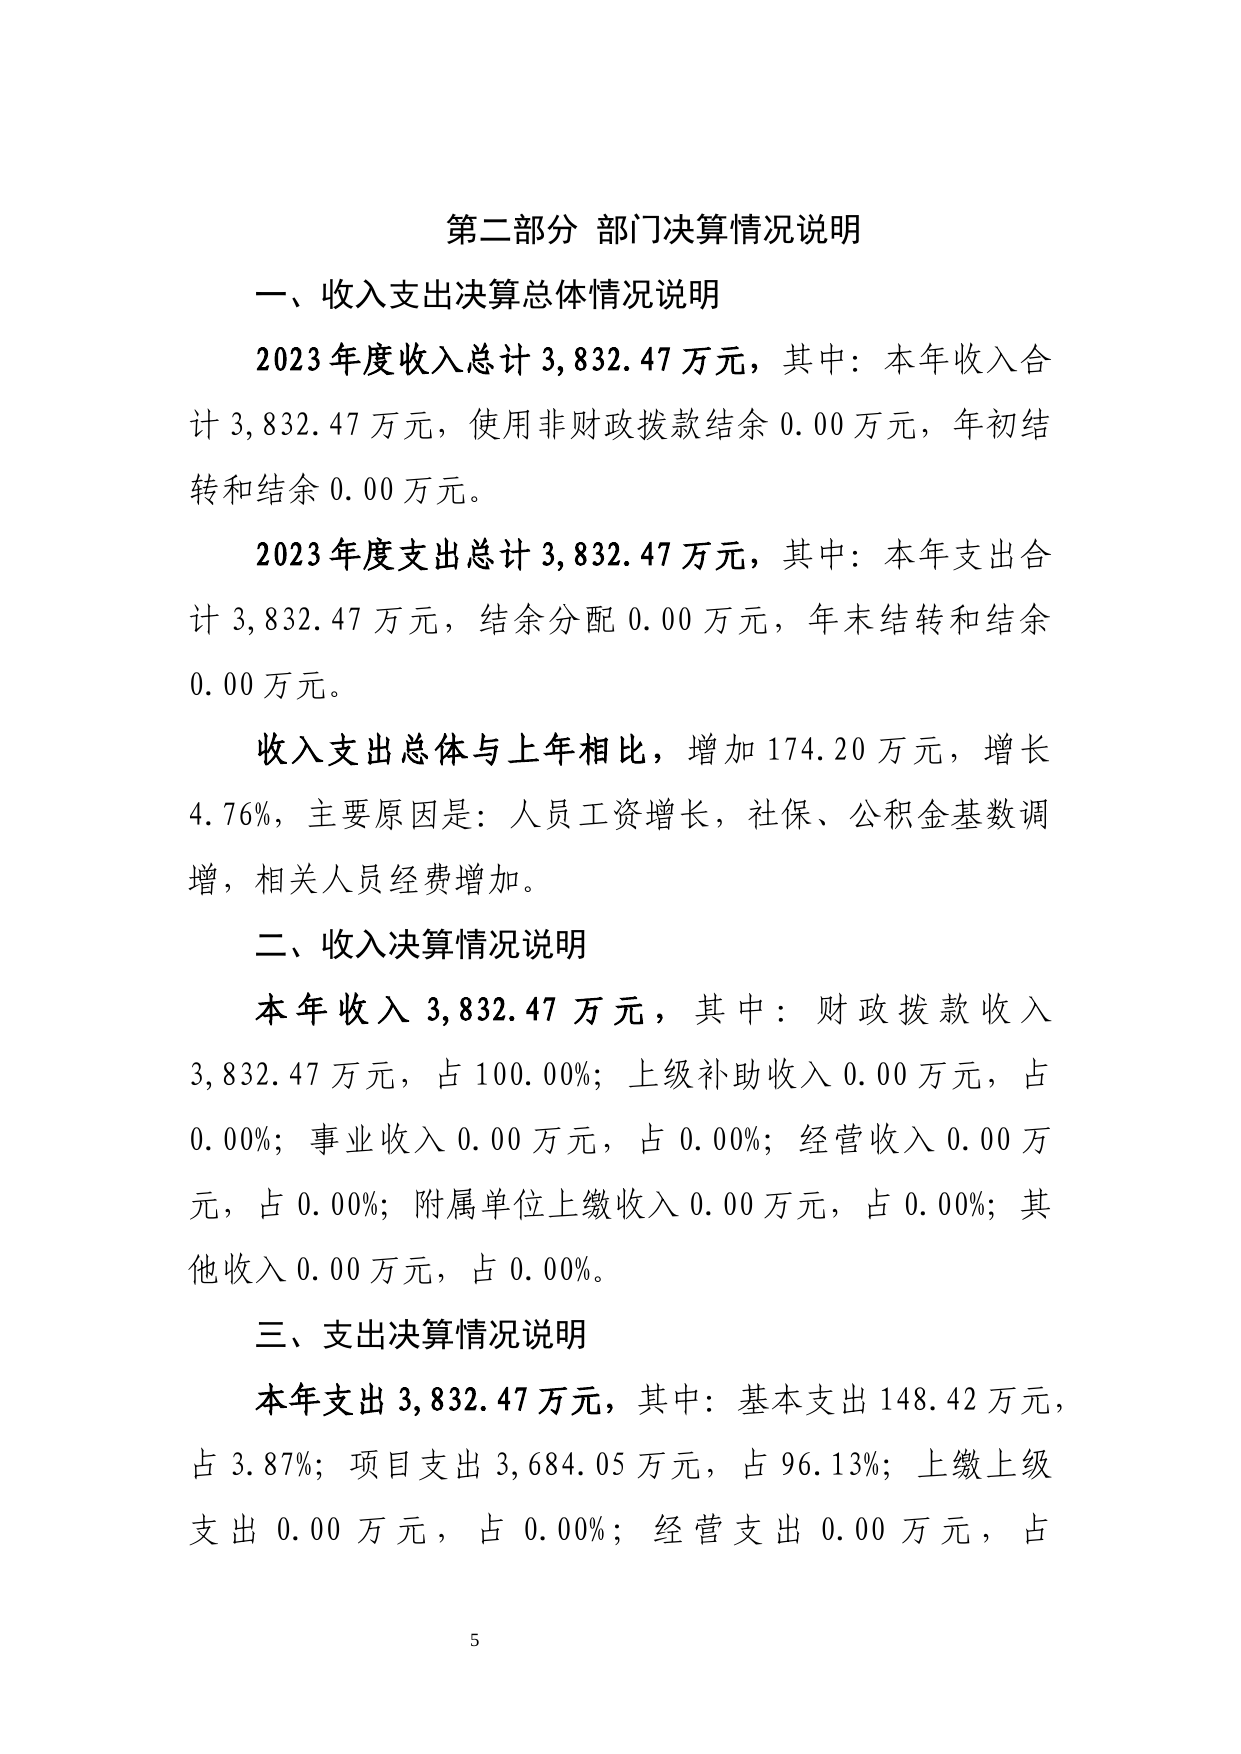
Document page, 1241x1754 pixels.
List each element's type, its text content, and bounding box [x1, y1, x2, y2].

text 本年收入3,832.47万元，其中：财政拨款收入3,832.47万元，占100.00%；上级补助收入0.00万元，占0.00%；事业收入0.00万元，占0.00%；经营收入0.00万元，占0.00%；附属单位上缴收入0.00万元，占0.00%；其他收入0.00万元，占0.00%。 [187, 974, 1053, 1299]
text 二、收入决算情况说明 [187, 909, 1053, 974]
text 三、支出决算情况说明 [187, 1299, 1053, 1364]
text 2023年度支出总计3,832.47万元，其中：本年支出合计3,832.47万元，结余分配0.00万元，年末结转和结余0.00万元。 [187, 519, 1053, 714]
text 收入支出总体与上年相比，增加174.20万元，增长4.76%，主要原因是：人员工资增长，社保、公积金基数调增，相关人员经费增加。 [187, 714, 1053, 909]
text 一、收入支出决算总体情况说明 [187, 259, 1053, 324]
text 2023年度收入总计3,832.47万元，其中：本年收入合计3,832.47万元，使用非财政拨款结余0.00万元，年初结转和结余0.00万元。 [187, 324, 1053, 519]
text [187, 1364, 1053, 1559]
text 第二部分 部门决算情况说明 [187, 194, 1053, 259]
